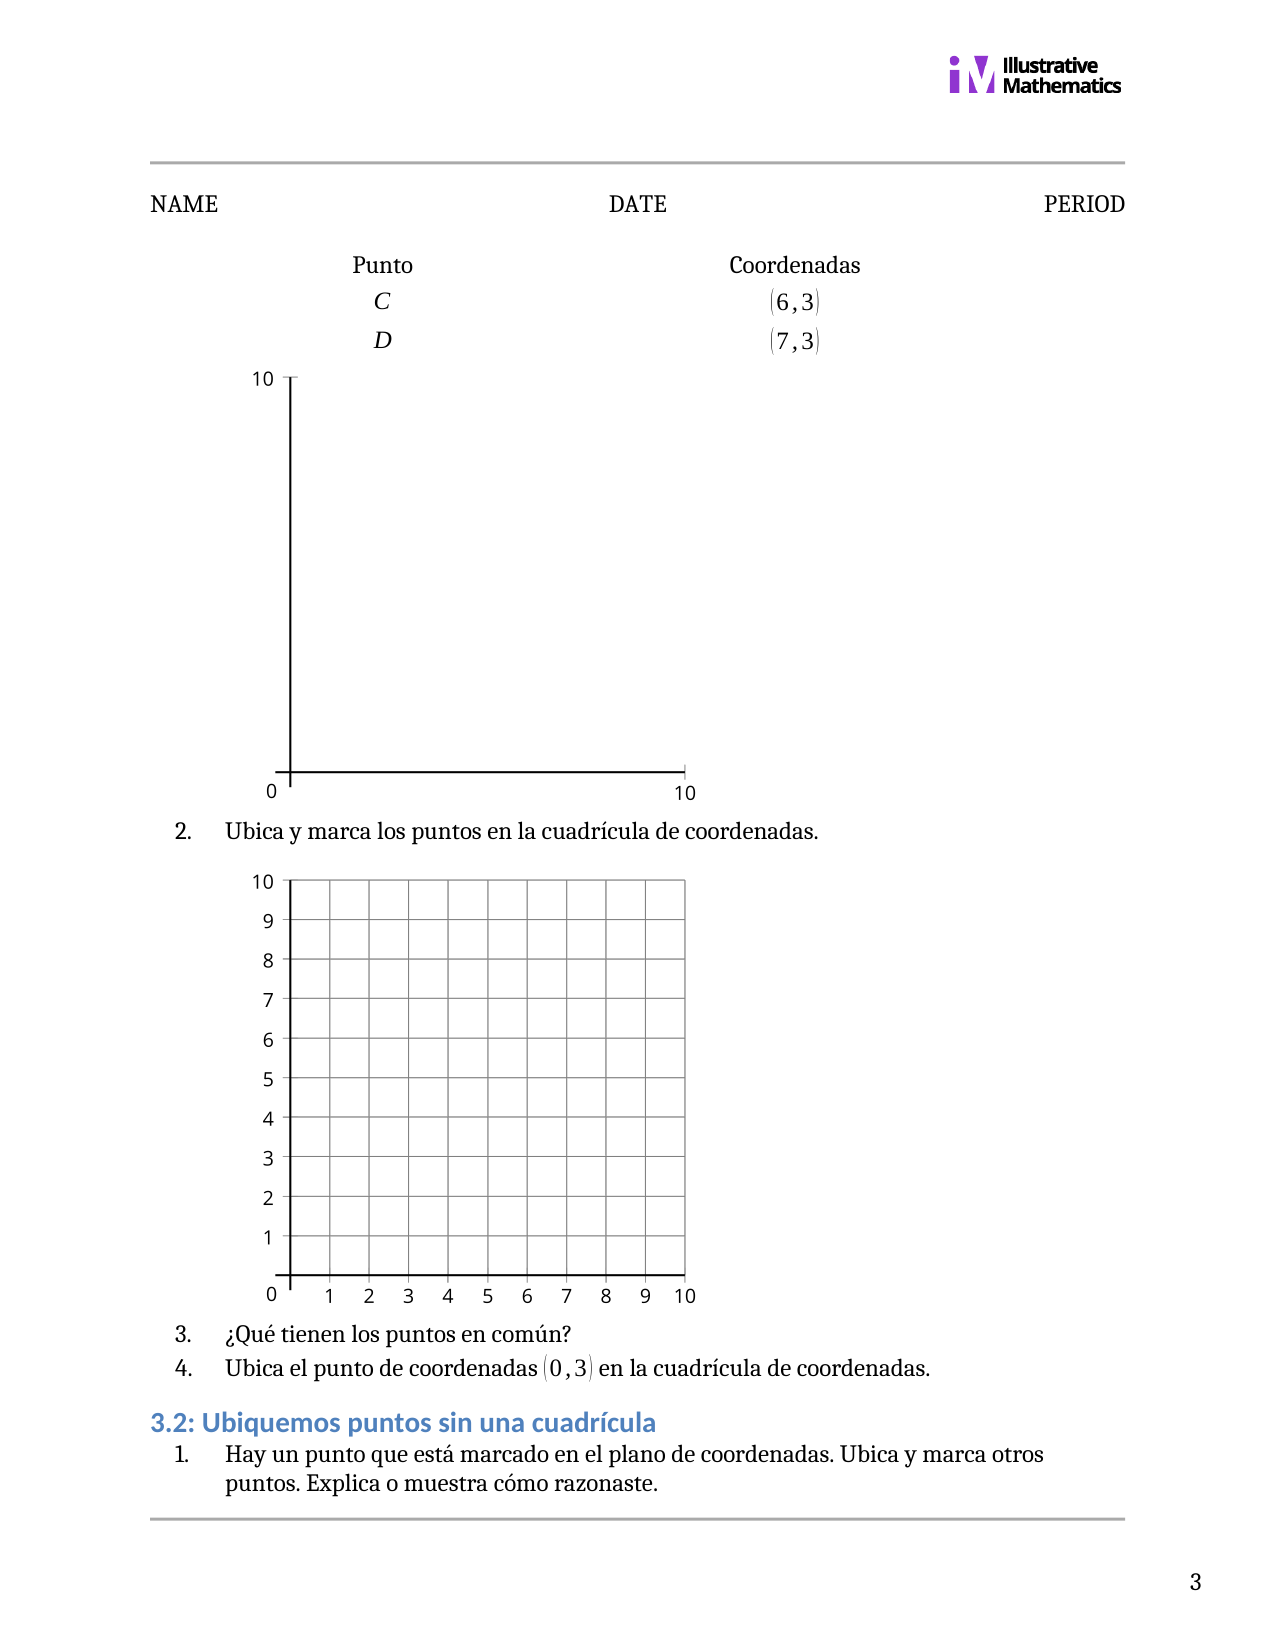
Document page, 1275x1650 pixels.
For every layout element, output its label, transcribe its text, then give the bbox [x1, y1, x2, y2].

table_cell [139, 284, 551, 322]
table_header Coordenadas [551, 248, 964, 284]
list Ubica y marca los puntos en la cuadrícula de coordenadas. [175, 817, 1125, 846]
table_cell [551, 322, 964, 360]
table_cell [551, 284, 964, 322]
list ¿Qué tienen los puntos en común? [175, 1320, 1125, 1349]
picture [243, 866, 704, 1311]
table_cell [139, 322, 551, 360]
table_header Punto [139, 248, 551, 284]
subtitle 3.2: Ubiquemos puntos sin una cuadrícula [150, 1404, 1125, 1440]
list Hay un punto que está marcado en el plano de coordenadas. Ubica y marca otros puntos. Explica o muestra cómo razonaste. [175, 1440, 1125, 1497]
picture [949, 55, 1121, 93]
list Ubica el punto de coordenadas en la cuadrícula de coordenadas. [175, 1353, 1125, 1383]
picture [243, 363, 704, 808]
